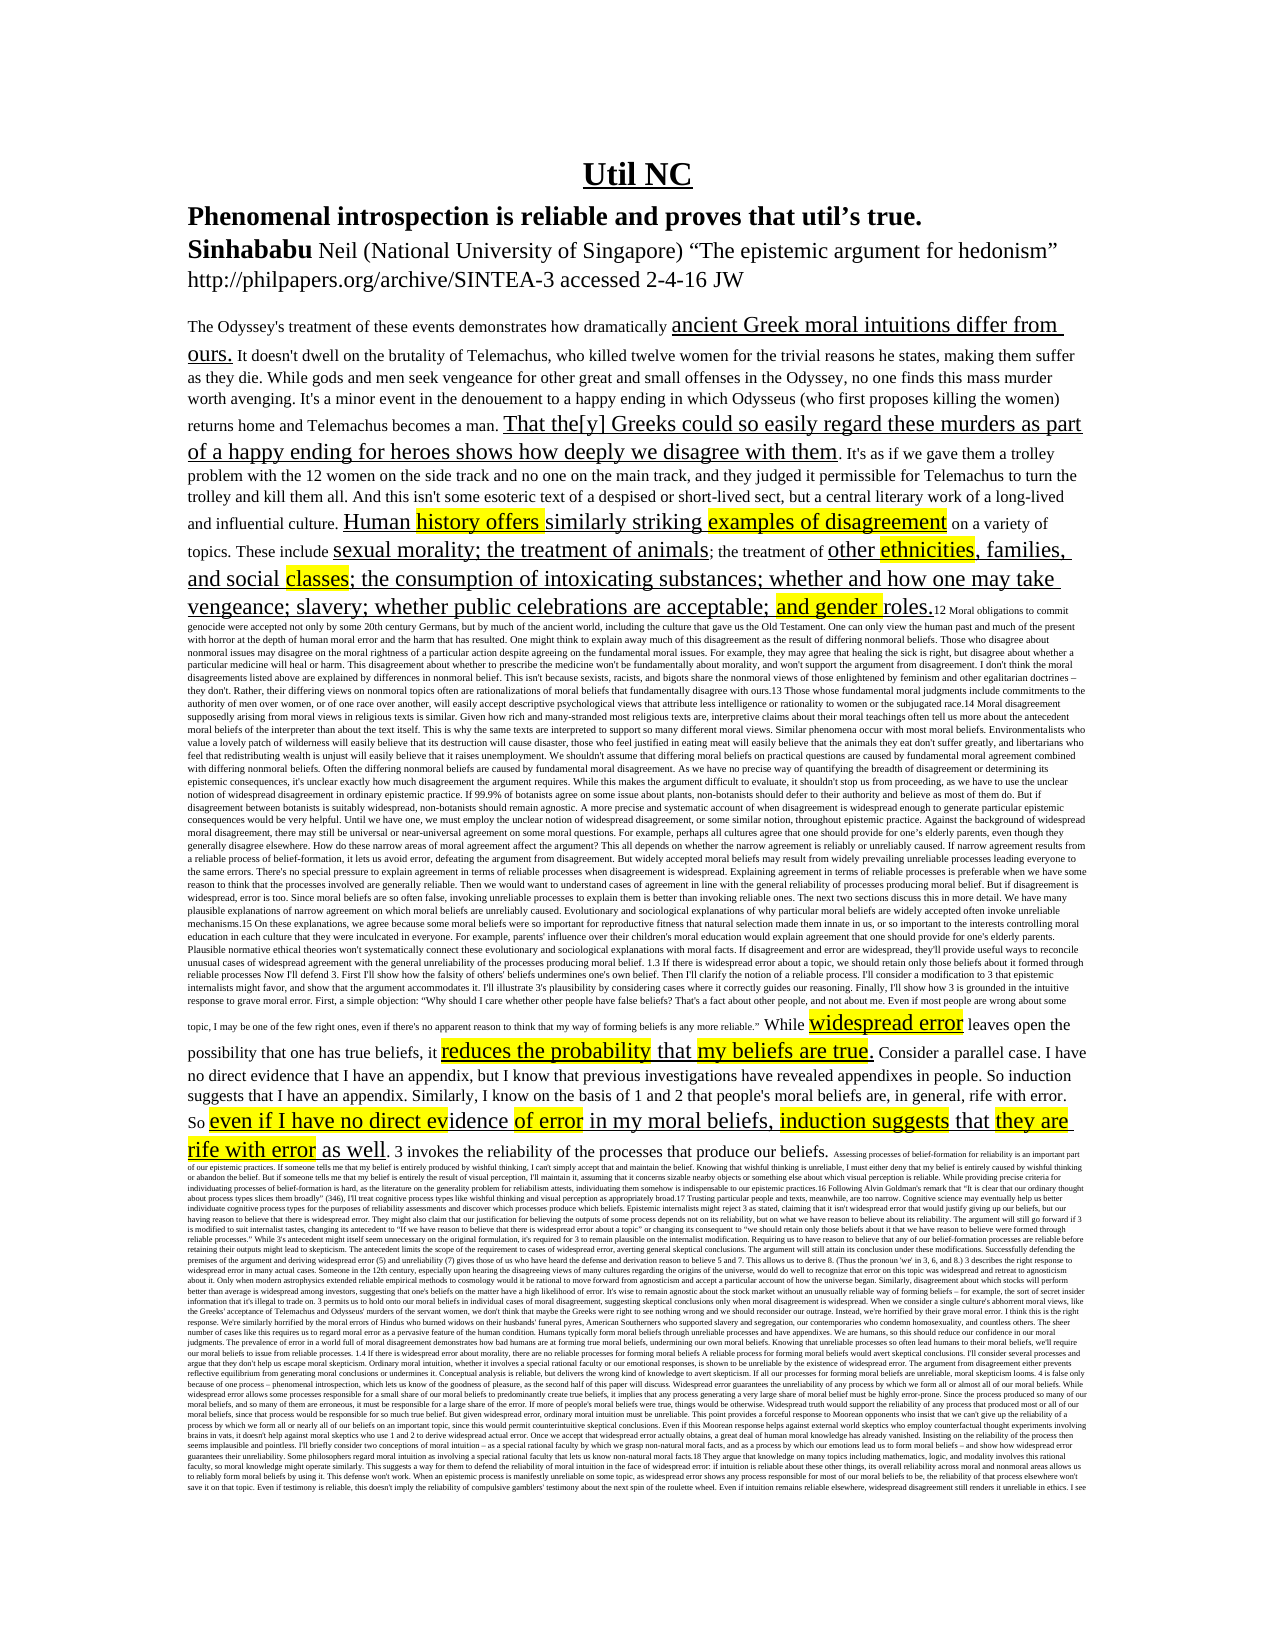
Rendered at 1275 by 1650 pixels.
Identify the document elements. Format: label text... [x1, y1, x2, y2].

subtitle Phenomenal introspection is reliable and proves that util’s true. [187, 200, 1087, 231]
subtitle Util NC [187, 154, 1087, 192]
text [187, 312, 1087, 1492]
text Sinhababu Neil (National University of Singapore) “The epistemic argument for hedonism” http://philpapers.org/archive/SINTEA-3 accessed 2-4-16 JW [187, 233, 1087, 293]
